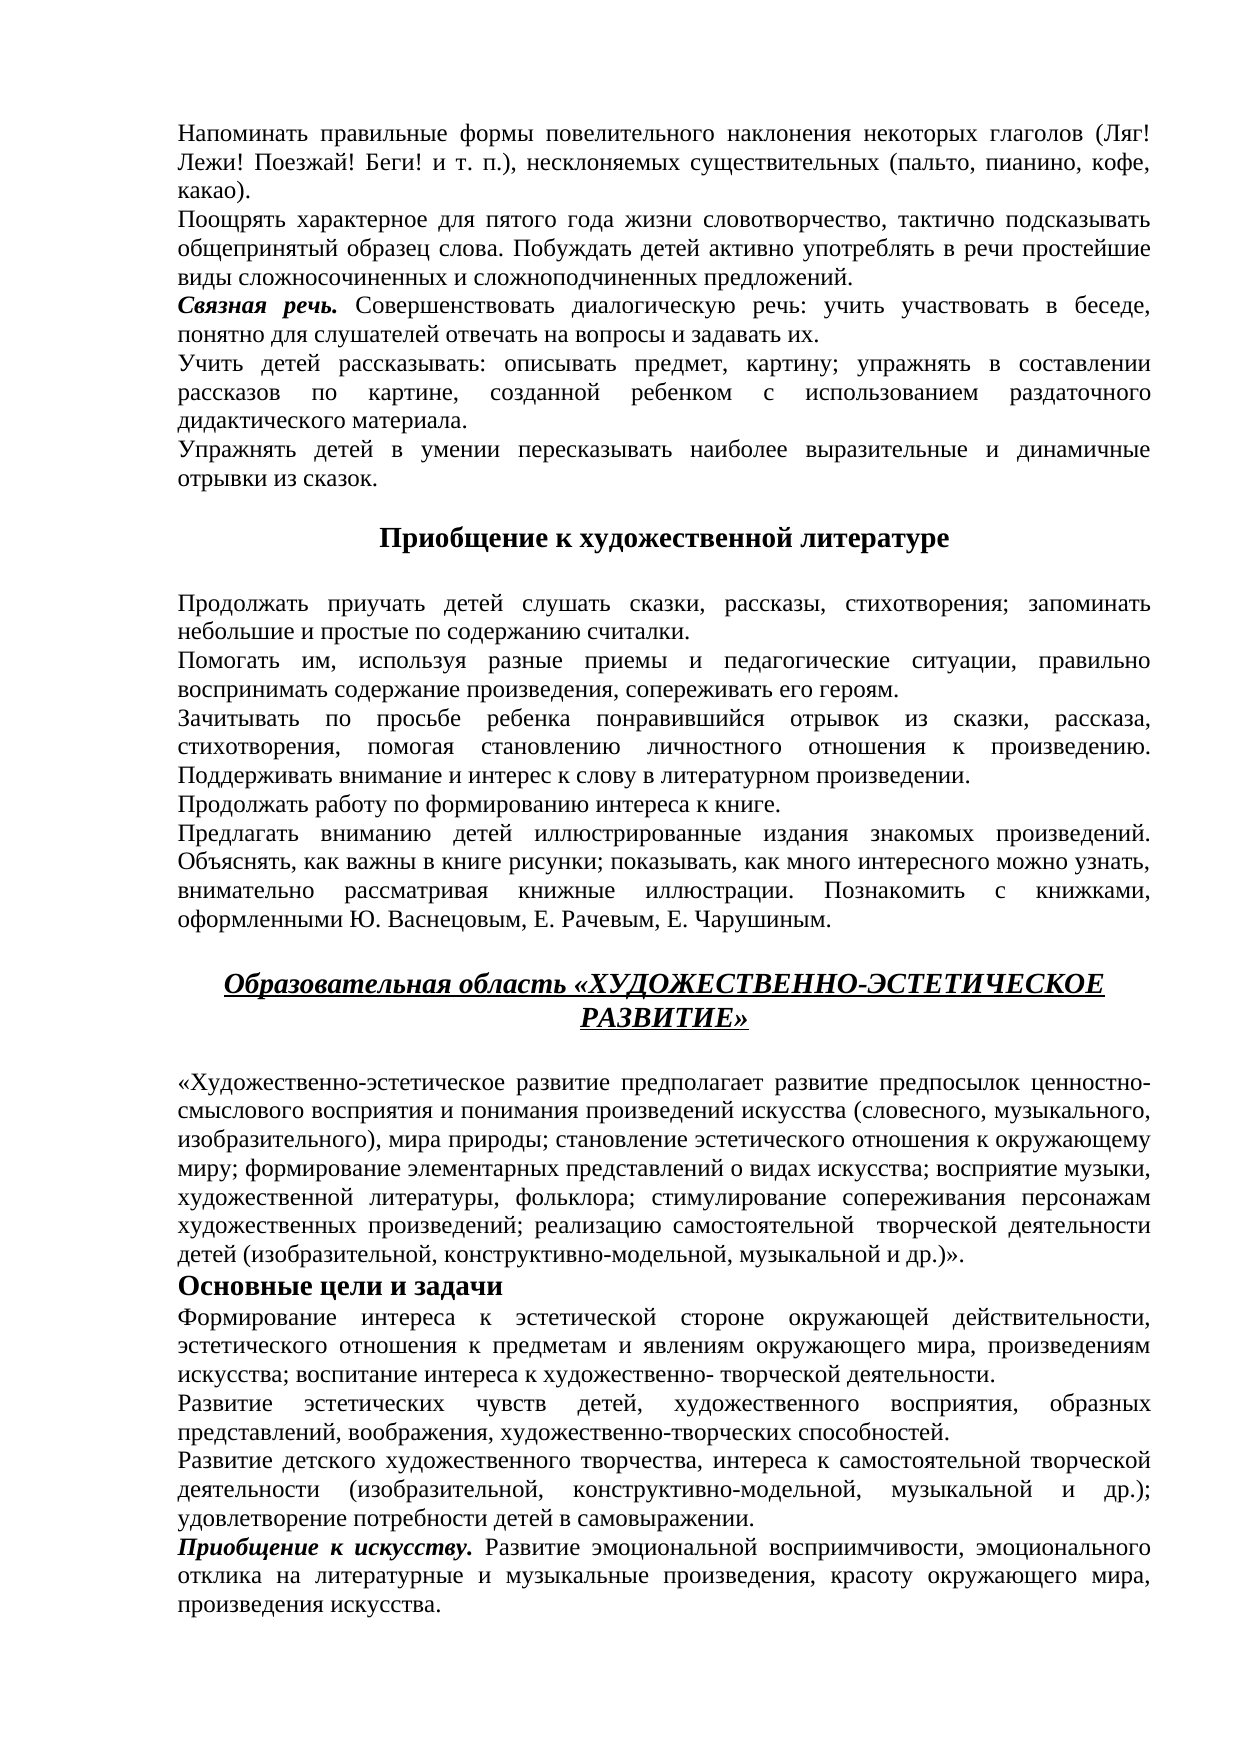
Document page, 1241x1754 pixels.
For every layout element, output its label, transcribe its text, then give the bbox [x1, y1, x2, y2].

text Зачитывать по просьбе ребенка понравившийся отрывок из сказки, рассказа, стихотворения, помогая становлению личностного отношения к произведению. Поддерживать внимание и интерес к слову в литературном произведении. [177, 703, 1152, 789]
text Упражнять детей в умении пересказывать наиболее выразительные и динамичные отрывки из сказок. [177, 434, 1152, 492]
text Напоминать правильные формы повелительного наклонения некоторых глаголов (Ляг! Лежи! Поезжай! Беги! и т. п.), несклоняемых существительных (пальто, пианино, кофе, какао). [177, 118, 1152, 204]
text Развитие эстетических чувств детей, художественного восприятия, образных представлений, воображения, художественно-творческих способностей. [177, 1388, 1152, 1445]
text Продолжать приучать детей слушать сказки, рассказы, стихотворения; запоминать небольшие и простые по содержанию считалки. [177, 588, 1152, 645]
text Помогать им, используя разные приемы и педагогические ситуации, правильно воспринимать содержание произведения, сопереживать его героям. [177, 645, 1152, 703]
text Основные цели и задачи [177, 1268, 1152, 1302]
text Учить детей рассказывать: описывать предмет, картину; упражнять в составлении рассказов по картине, созданной ребенком с использованием раздаточного дидактического материала. [177, 348, 1152, 434]
text Поощрять характерное для пятого года жизни словотворчество, тактично подсказывать общепринятый образец слова. Побуждать детей активно употреблять в речи простейшие виды сложносочиненных и сложноподчиненных предложений. [177, 204, 1152, 291]
text Приобщение к художественной литературе [177, 521, 1152, 554]
text Развитие детского художественного творчества, интереса к самостоятельной творческой деятельности (изобразительной, конструктивно-модельной, музыкальной и др.); удовлетворение потребности детей в самовыражении. [177, 1445, 1152, 1532]
text Продолжать работу по формированию интереса к книге. [177, 789, 1152, 818]
text Образовательная область «ХУДОЖЕСТВЕННО-ЭСТЕТИЧЕСКОЕ РАЗВИТИЕ» [177, 966, 1152, 1033]
text Предлагать вниманию детей иллюстрированные издания знакомых произведений. Объяснять, как важны в книге рисунки; показывать, как много интересного можно узнать, внимательно рассматривая книжные иллюстрации. Познакомить с книжками, оформленными Ю. Васнецовым, Е. Рачевым, Е. Чарушиным. [177, 818, 1152, 933]
text Приобщение к искусству. Развитие эмоциональной восприимчивости, эмоционального отклика на литературные и музыкальные произведения, красоту окружающего мира, произведения искусства. [177, 1532, 1152, 1618]
text Связная речь. Совершенствовать диалогическую речь: учить участвовать в беседе, понятно для слушателей отвечать на вопросы и задавать их. [177, 291, 1152, 348]
text Формирование интереса к эстетической стороне окружающей действительности, эстетического отношения к предметам и явлениям окружающего мира, произведениям искусства; воспитание интереса к художественно- творческой деятельности. [177, 1302, 1152, 1388]
text «Художественно-эстетическое развитие предполагает развитие предпосылок ценностно-смыслового восприятия и понимания произведений искусства (словесного, музыкального, изобразительного), мира природы; становление эстетического отношения к окружающему миру; формирование элементарных представлений о видах искусства; восприятие музыки, художественной литературы, фольклора; стимулирование сопереживания персонажам художественных произведений; реализацию самостоятельной творческой деятельности детей (изобразительной, конструктивно-модельной, музыкальной и др.)». [177, 1067, 1152, 1268]
